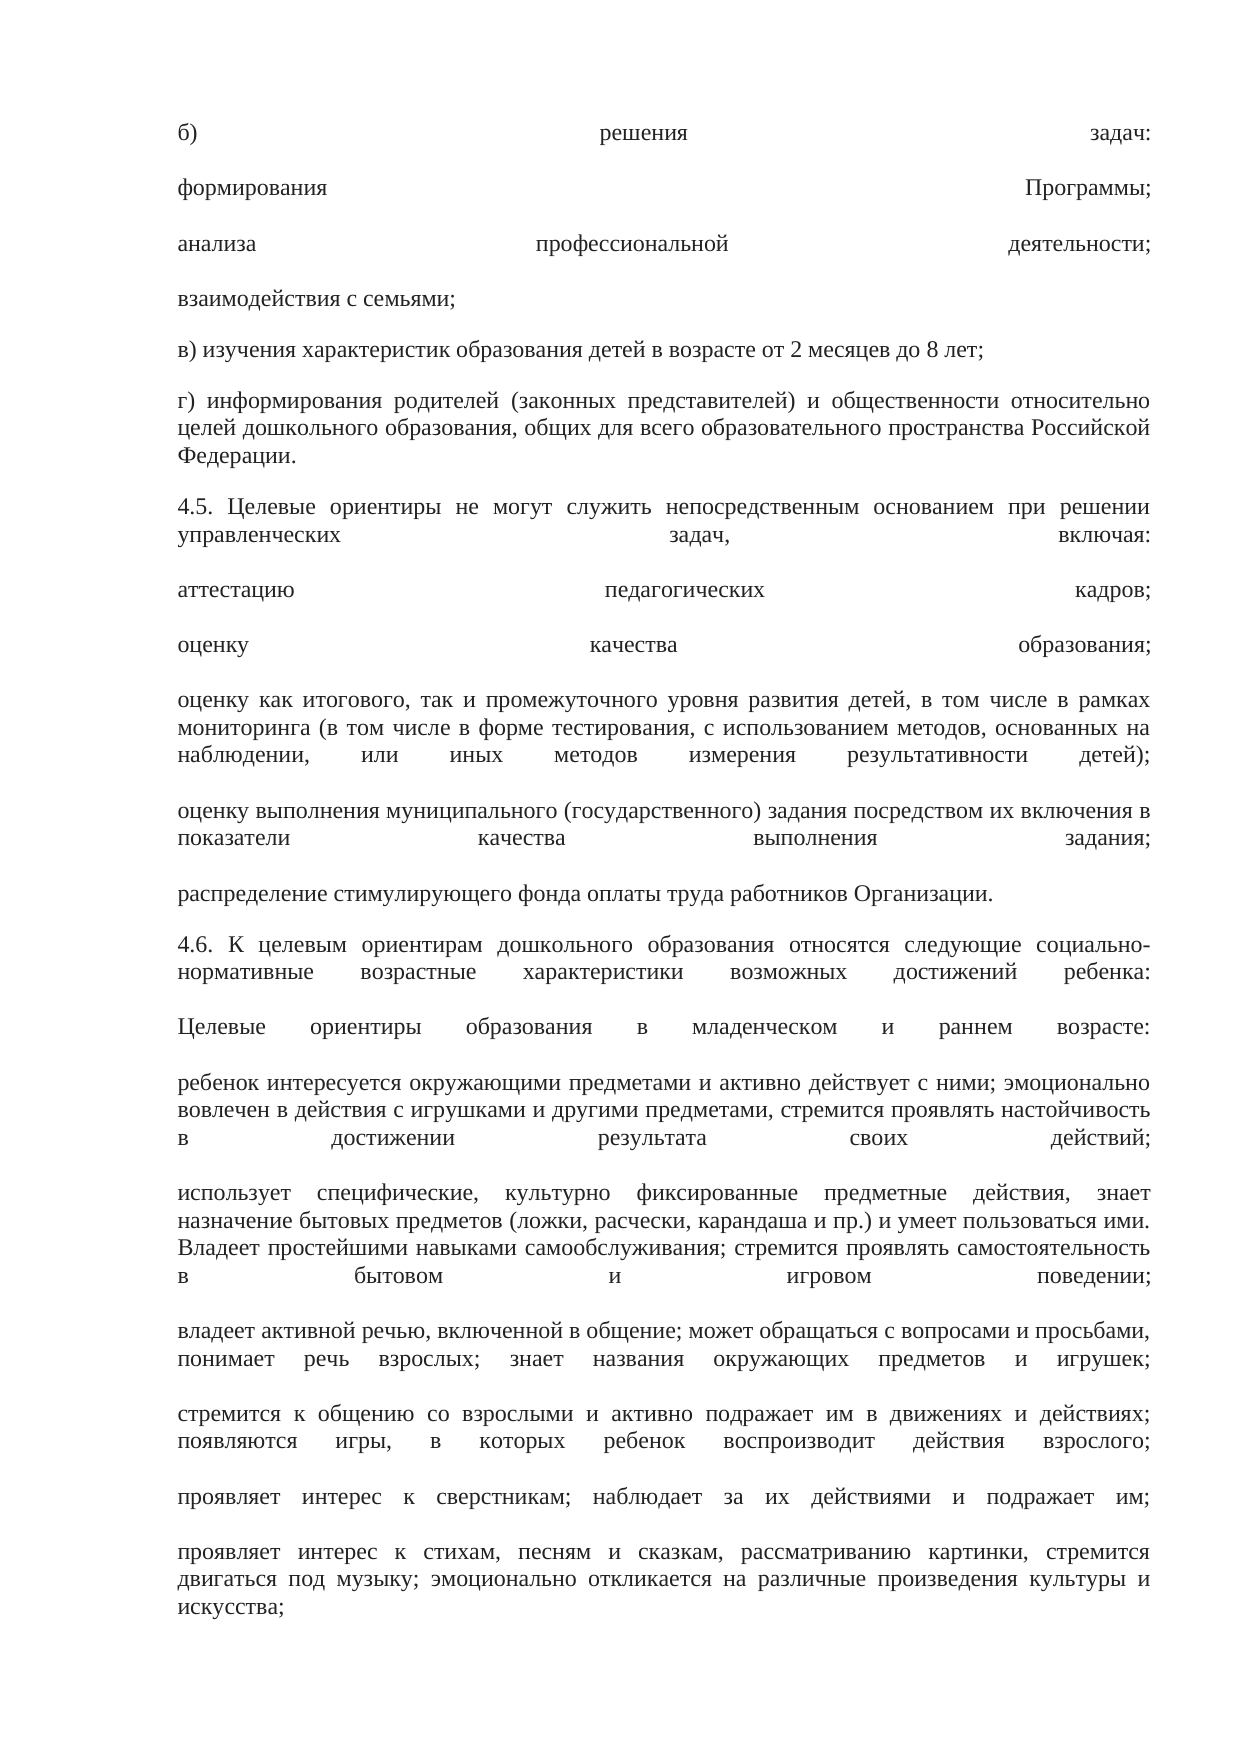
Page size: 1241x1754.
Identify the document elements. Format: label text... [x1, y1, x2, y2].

text г) информирования родителей (законных представителей) и общественности относительно целей дошкольного образования, общих для всего образовательного пространства Российской Федерации. [177, 386, 1152, 469]
text в) изучения характеристик образования детей в возрасте от 2 месяцев до 8 лет; [177, 335, 1152, 362]
text б) решения задач: формирования Программы; анализа профессиональной деятельности; взаимодействия с семьями; [177, 118, 1152, 311]
text 4.5. Целевые ориентиры не могут служить непосредственным основанием при решении управленческих задач, включая: аттестацию педагогических кадров; оценку качества образования; оценку как итогового, так и промежуточного уровня развития детей, в том числе в рамках мониторинга (в том числе в форме тестирования, с использованием методов, основанных на наблюдении, или иных методов измерения результативности детей); оценку выполнения муниципального (государственного) задания посредством их включения в показатели качества выполнения задания; распределение стимулирующего фонда оплаты труда работников Организации. [177, 492, 1152, 906]
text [177, 929, 1152, 1620]
